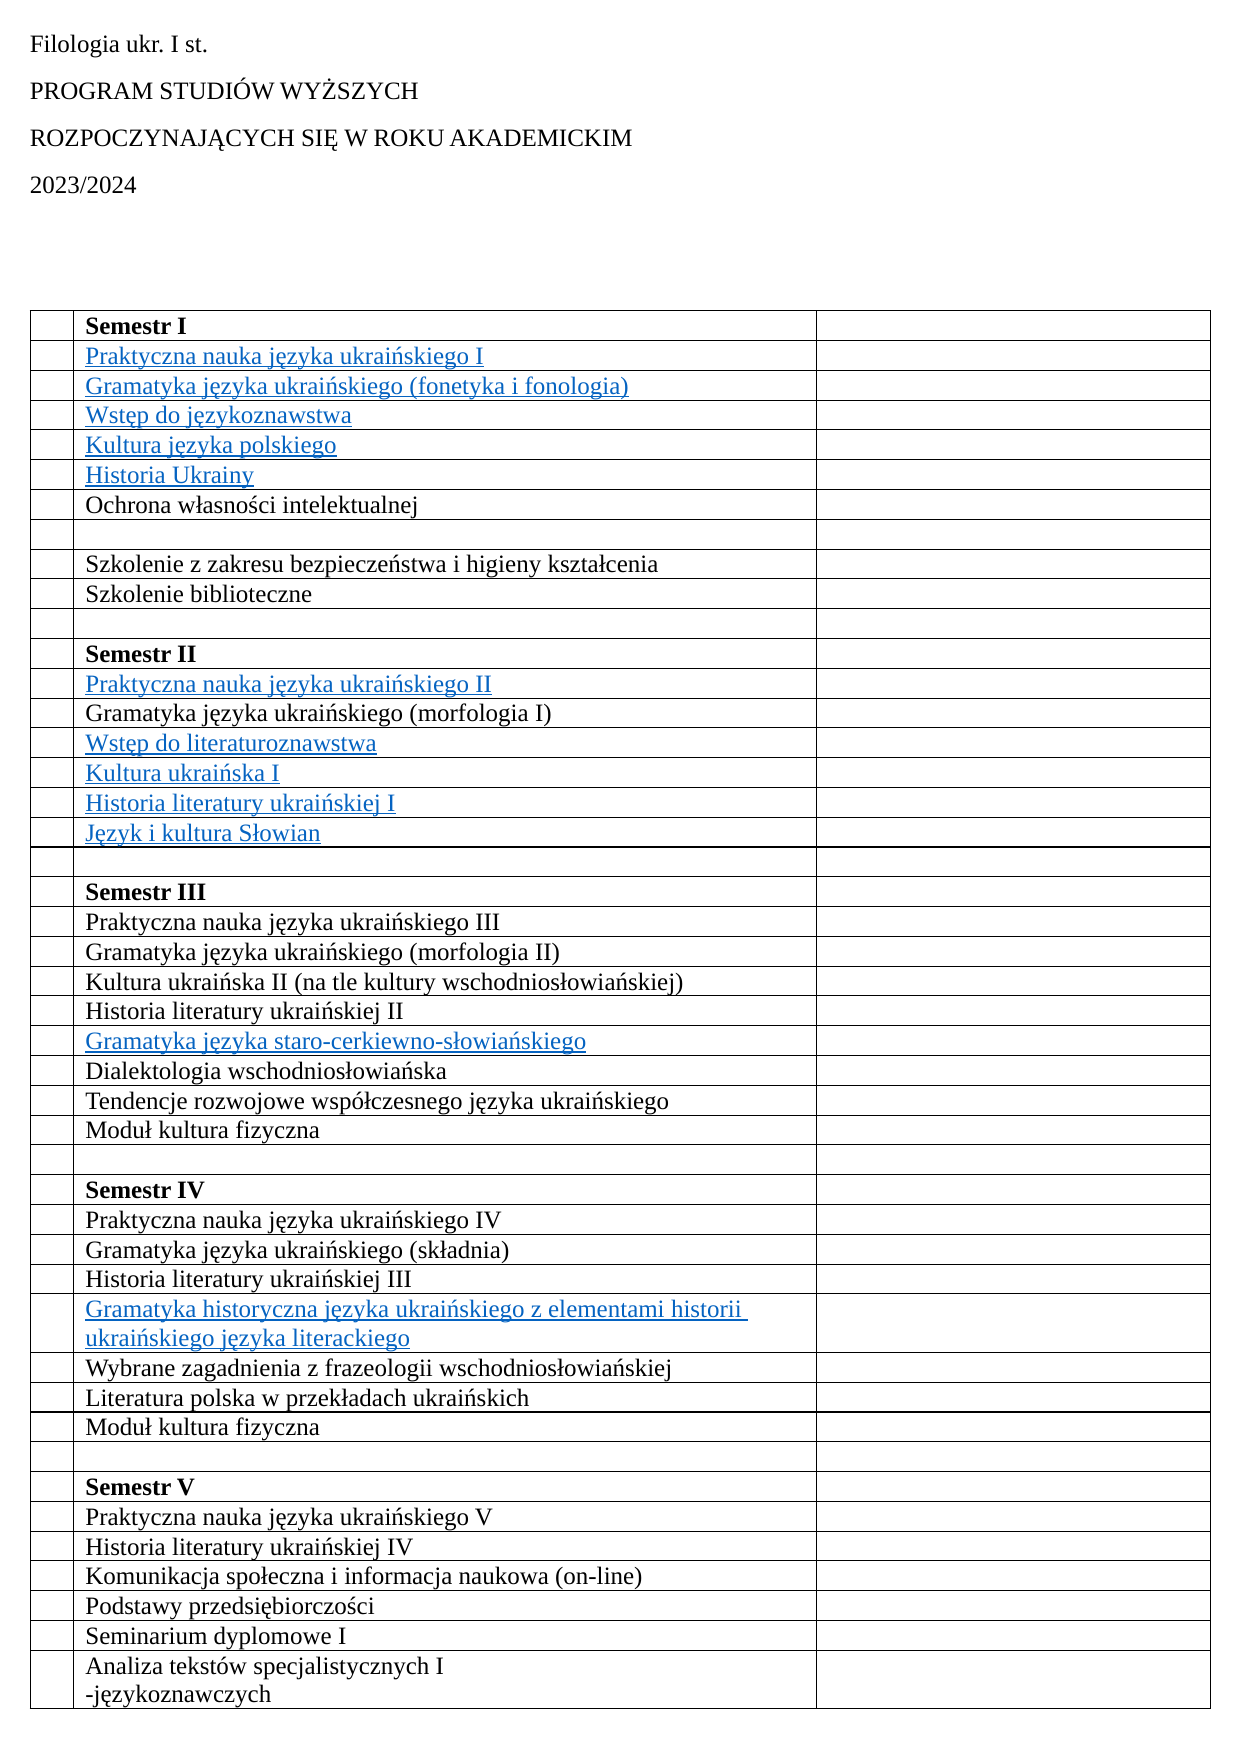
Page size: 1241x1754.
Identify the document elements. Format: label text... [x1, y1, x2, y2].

table_cell Historia literatury ukraińskiej III [74, 1265, 816, 1293]
table_cell [31, 1472, 73, 1501]
text ROZPOCZYNAJĄCYCH SIĘ W ROKU AKADEMICKIM [29, 123, 1211, 152]
table_cell Semestr IV [74, 1175, 816, 1204]
table_header Semestr I [74, 311, 816, 340]
table_cell [31, 1235, 73, 1263]
table_cell [817, 1026, 1210, 1055]
table_cell [31, 996, 73, 1025]
table_cell Szkolenie biblioteczne [74, 579, 816, 608]
table_header [817, 311, 1210, 340]
table_cell Język i kultura Słowian [74, 818, 816, 846]
table_cell [817, 1205, 1210, 1234]
table_cell [31, 818, 73, 846]
table_cell [31, 699, 73, 727]
table_cell [31, 639, 73, 668]
table_cell [817, 1235, 1210, 1263]
table_cell [817, 1621, 1210, 1650]
table_cell [817, 1442, 1210, 1471]
table_cell [817, 639, 1210, 668]
table_cell [31, 1621, 73, 1650]
table_cell [31, 1294, 73, 1352]
table_cell Kultura języka polskiego [74, 430, 816, 459]
table_cell Wybrane zagadnienia z frazeologii wschodniosłowiańskiej [74, 1353, 816, 1382]
table_cell [74, 848, 816, 876]
table_cell [817, 848, 1210, 876]
table_cell [31, 1086, 73, 1114]
table_cell [817, 1591, 1210, 1620]
table_cell [31, 371, 73, 399]
table_cell Praktyczna nauka języka ukraińskiego V [74, 1502, 816, 1531]
table_cell [817, 1561, 1210, 1590]
table_cell [817, 937, 1210, 966]
table_cell [31, 967, 73, 995]
table_cell [31, 1442, 73, 1471]
table_cell Gramatyka języka ukraińskiego (morfologia II) [74, 937, 816, 966]
table_cell [31, 609, 73, 638]
table_cell [817, 341, 1210, 370]
table_cell [817, 579, 1210, 608]
table_cell [817, 1175, 1210, 1204]
table_cell Semestr V [74, 1472, 816, 1501]
table_cell [31, 1116, 73, 1144]
table_cell [74, 520, 816, 548]
table_cell [817, 877, 1210, 906]
table_cell Wstęp do literaturoznawstwa [74, 728, 816, 757]
table_cell Historia Ukrainy [74, 460, 816, 489]
table_cell Tendencje rozwojowe współczesnego języka ukraińskiego [74, 1086, 816, 1114]
table_cell Praktyczna nauka języka ukraińskiego IV [74, 1205, 816, 1234]
table_cell [31, 1145, 73, 1174]
table_cell [31, 520, 73, 548]
table_cell [817, 1472, 1210, 1501]
table_cell [31, 1502, 73, 1531]
table_cell [817, 401, 1210, 429]
text 2023/2024 [29, 170, 1211, 199]
table_cell [31, 1026, 73, 1055]
table_cell [31, 1561, 73, 1590]
table_cell [31, 550, 73, 578]
table_cell Gramatyka historyczna języka ukraińskiego z elementami historii ukraińskiego języka literackiego [74, 1294, 816, 1352]
table_cell [31, 1383, 73, 1411]
table_cell [31, 1413, 73, 1441]
table_cell [31, 1175, 73, 1204]
table_cell [31, 579, 73, 608]
table_cell [817, 1265, 1210, 1293]
table_cell [817, 758, 1210, 787]
table_cell [31, 788, 73, 817]
table_cell [817, 550, 1210, 578]
table_cell [817, 1056, 1210, 1085]
table_cell [817, 996, 1210, 1025]
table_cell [74, 1651, 816, 1708]
table_cell [817, 1532, 1210, 1560]
table_cell [31, 937, 73, 966]
table_cell Semestr II [74, 639, 816, 668]
table_cell Historia literatury ukraińskiej II [74, 996, 816, 1025]
table_cell [817, 907, 1210, 936]
table_cell Literatura polska w przekładach ukraińskich [74, 1383, 816, 1411]
table_cell [31, 460, 73, 489]
table_cell Podstawy przedsiębiorczości [74, 1591, 816, 1620]
table_cell Gramatyka języka ukraińskiego (składnia) [74, 1235, 816, 1263]
table_cell [31, 1056, 73, 1085]
table_cell [817, 1086, 1210, 1114]
table_cell [817, 1413, 1210, 1441]
table_cell [817, 1651, 1210, 1708]
table_cell [817, 1116, 1210, 1144]
table_cell Moduł kultura fizyczna [74, 1413, 816, 1441]
table_cell Gramatyka języka staro-cerkiewno-słowiańskiego [74, 1026, 816, 1055]
table_cell [31, 877, 73, 906]
table_cell [31, 1205, 73, 1234]
table_cell Komunikacja społeczna i informacja naukowa (on-line) [74, 1561, 816, 1590]
table_cell [817, 371, 1210, 399]
table_cell Praktyczna nauka języka ukraińskiego I [74, 341, 816, 370]
table_cell [817, 788, 1210, 817]
table_cell Kultura ukraińska I [74, 758, 816, 787]
table_cell Szkolenie z zakresu bezpieczeństwa i higieny kształcenia [74, 550, 816, 578]
table_cell Historia literatury ukraińskiej IV [74, 1532, 816, 1560]
table_cell Praktyczna nauka języka ukraińskiego III [74, 907, 816, 936]
table_cell [31, 728, 73, 757]
table_cell [74, 1145, 816, 1174]
table_cell [817, 430, 1210, 459]
table_cell [31, 1651, 73, 1708]
table_cell [74, 1442, 816, 1471]
table_cell [817, 818, 1210, 846]
table_cell [817, 699, 1210, 727]
table_cell Ochrona własności intelektualnej [74, 490, 816, 519]
table_cell [817, 609, 1210, 638]
table_cell Historia literatury ukraińskiej I [74, 788, 816, 817]
table_cell [817, 1502, 1210, 1531]
table_cell [31, 758, 73, 787]
table_cell [31, 1591, 73, 1620]
table_cell [31, 669, 73, 697]
table_cell [31, 848, 73, 876]
table_cell Gramatyka języka ukraińskiego (morfologia I) [74, 699, 816, 727]
table_cell [817, 728, 1210, 757]
table_cell [817, 967, 1210, 995]
table_cell Semestr III [74, 877, 816, 906]
table_cell [74, 609, 816, 638]
table_cell Praktyczna nauka języka ukraińskiego II [74, 669, 816, 697]
table_cell [817, 1353, 1210, 1382]
table_cell Moduł kultura fizyczna [74, 1116, 816, 1144]
table_cell [31, 430, 73, 459]
table_cell [31, 907, 73, 936]
table_cell [817, 669, 1210, 697]
table_cell [31, 401, 73, 429]
table_cell Wstęp do językoznawstwa [74, 401, 816, 429]
table_cell [817, 520, 1210, 548]
table_cell Seminarium dyplomowe I [74, 1621, 816, 1650]
table_cell [817, 1145, 1210, 1174]
table_header [31, 311, 73, 340]
text Filologia ukr. I st. [29, 29, 1211, 58]
table_cell Kultura ukraińska II (na tle kultury wschodniosłowiańskiej) [74, 967, 816, 995]
table_cell Dialektologia wschodniosłowiańska [74, 1056, 816, 1085]
table_cell [817, 1294, 1210, 1352]
table_cell Gramatyka języka ukraińskiego (fonetyka i fonologia) [74, 371, 816, 399]
table_cell [817, 1383, 1210, 1411]
table_cell [31, 1353, 73, 1382]
table_cell [31, 341, 73, 370]
table_cell [31, 1532, 73, 1560]
table_cell [817, 490, 1210, 519]
table_cell [817, 460, 1210, 489]
table_cell [31, 1265, 73, 1293]
table_cell [31, 490, 73, 519]
text PROGRAM STUDIÓW WYŻSZYCH [29, 76, 1211, 105]
